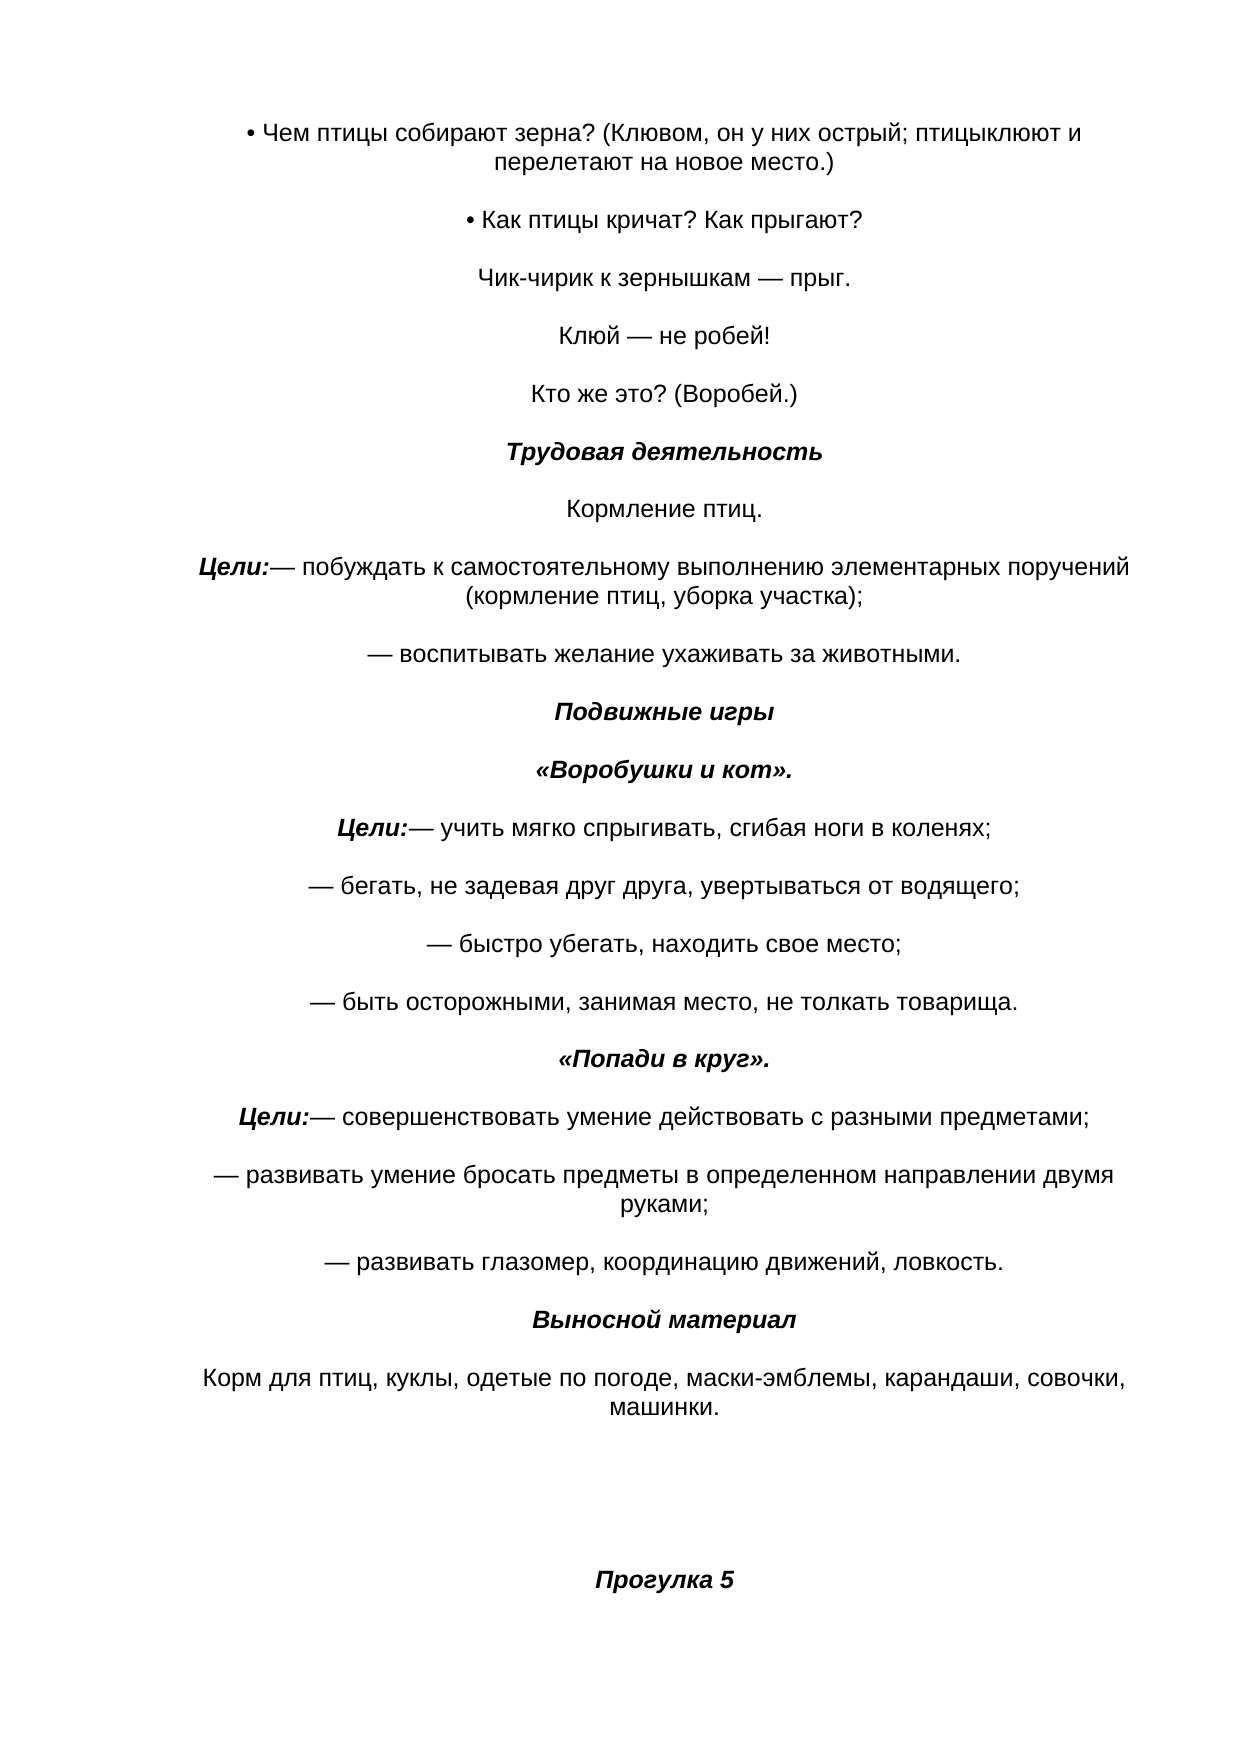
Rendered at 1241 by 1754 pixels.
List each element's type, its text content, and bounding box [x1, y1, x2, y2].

text Трудовая деятельность [177, 436, 1152, 465]
text Кто же это? (Воробей.) [177, 378, 1152, 407]
text Цели:— совершенствовать умение действовать с разными предметами; [177, 1102, 1152, 1131]
text — развивать глазомер, координацию движений, ловкость. [177, 1247, 1152, 1276]
text Клюй — не робей! [177, 321, 1152, 349]
text Кормление птиц. [177, 494, 1152, 523]
text Подвижные игры [177, 697, 1152, 726]
text — быть осторожными, занимая место, не толкать товарища. [177, 986, 1152, 1015]
text Цели:— учить мягко спрыгивать, сгибая ноги в коленях; [177, 813, 1152, 841]
text Выносной материал [177, 1305, 1152, 1333]
text Чик-чирик к зернышкам — прыг. [177, 263, 1152, 291]
text — быстро убегать, находить свое место; [177, 928, 1152, 957]
text — воспитывать желание ухаживать за животными. [177, 639, 1152, 668]
text — развивать умение бросать предметы в определенном направлении двумя руками; [177, 1160, 1152, 1218]
text Прогулка 5 [177, 1565, 1152, 1594]
text «Попади в круг». [177, 1044, 1152, 1073]
text — бегать, не задевая друг друга, увертываться от водящего; [177, 871, 1152, 899]
text «Воробушки и кот». [177, 755, 1152, 783]
text • Чем птицы собирают зерна? (Клювом, он у них острый; птицыклюют и перелетают на новое место.) [177, 118, 1152, 176]
text Корм для птиц, куклы, одетые по погоде, маски-эмблемы, карандаши, совочки, машинки. [177, 1363, 1152, 1420]
text Цели:— побуждать к самостоятельному выполнению элементарных поручений (кормление птиц, уборка участка); [177, 552, 1152, 610]
text • Как птицы кричат? Как прыгают? [177, 205, 1152, 233]
